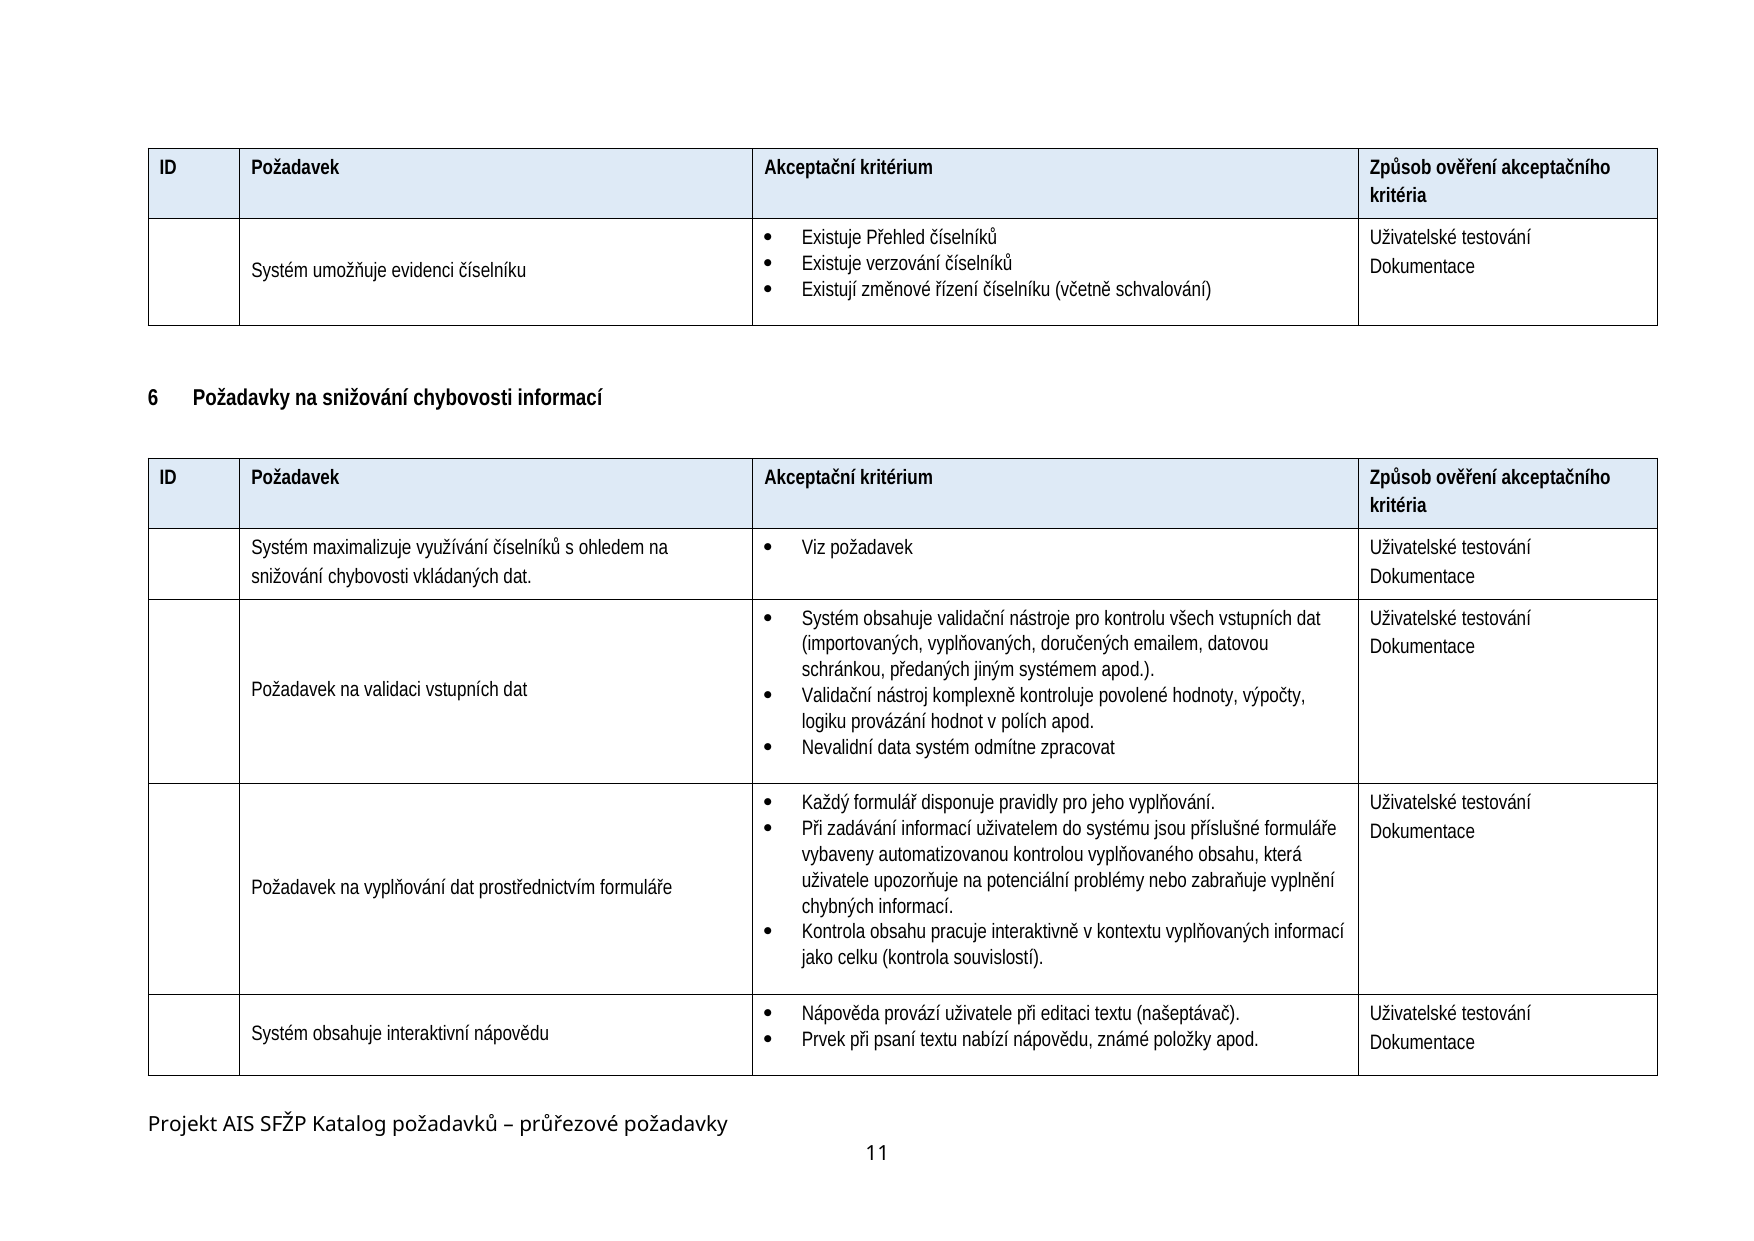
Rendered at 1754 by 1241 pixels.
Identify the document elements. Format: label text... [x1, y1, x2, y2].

table_cell Požadavek na vyplňování dat prostřednictvím formuláře [240, 784, 752, 994]
table_cell Systém maximalizuje využívání číselníků s ohledem na snižování chybovosti vkládaných dat. [240, 529, 752, 598]
table_cell [149, 995, 239, 1075]
table_cell Nápověda provází uživatele při editaci textu (našeptávač). Prvek při psaní textu nabízí nápovědu, známé položky apod. [753, 995, 1358, 1075]
table_cell [149, 219, 239, 325]
table_cell [149, 784, 239, 994]
table_cell Uživatelské testování Dokumentace [1359, 600, 1657, 783]
table_cell Uživatelské testování Dokumentace [1359, 995, 1657, 1075]
table_header ID [149, 459, 239, 528]
table_header ID [149, 149, 239, 218]
list Požadavky na snižování chybovosti informací [148, 384, 1606, 410]
table_cell [149, 529, 239, 598]
table_cell [149, 600, 239, 783]
table_cell Uživatelské testování Dokumentace [1359, 219, 1657, 325]
table_cell Systém umožňuje evidenci číselníku [240, 219, 752, 325]
table_cell Viz požadavek [753, 529, 1358, 598]
table_header Požadavek [240, 149, 752, 218]
table_cell Uživatelské testování Dokumentace [1359, 529, 1657, 598]
table_cell Požadavek na validaci vstupních dat [240, 600, 752, 783]
table_cell Systém obsahuje interaktivní nápovědu [240, 995, 752, 1075]
table_header Akceptační kritérium [753, 149, 1358, 218]
table_header Způsob ověření akceptačního kritéria [1359, 459, 1657, 528]
table_cell Systém obsahuje validační nástroje pro kontrolu všech vstupních dat (importovaných, vyplňovaných, doručených emailem, datovou schránkou, předaných jiným systémem apod.). Validační nástroj komplexně kontroluje povolené hodnoty, výpočty, logiku provázání hodnot v polích apod. Nevalidní data systém odmítne zpracovat [753, 600, 1358, 783]
table_header Požadavek [240, 459, 752, 528]
table_header Akceptační kritérium [753, 459, 1358, 528]
table_cell Existuje Přehled číselníků Existuje verzování číselníků Existují změnové řízení číselníku (včetně schvalování) [753, 219, 1358, 325]
table_cell Každý formulář disponuje pravidly pro jeho vyplňování. Při zadávání informací uživatelem do systému jsou příslušné formuláře vybaveny automatizovanou kontrolou vyplňovaného obsahu, která uživatele upozorňuje na potenciální problémy nebo zabraňuje vyplnění chybných informací. Kontrola obsahu pracuje interaktivně v kontextu vyplňovaných informací jako celku (kontrola souvislostí). [753, 784, 1358, 994]
table_header Způsob ověření akceptačního kritéria [1359, 149, 1657, 218]
table_cell Uživatelské testování Dokumentace [1359, 784, 1657, 994]
